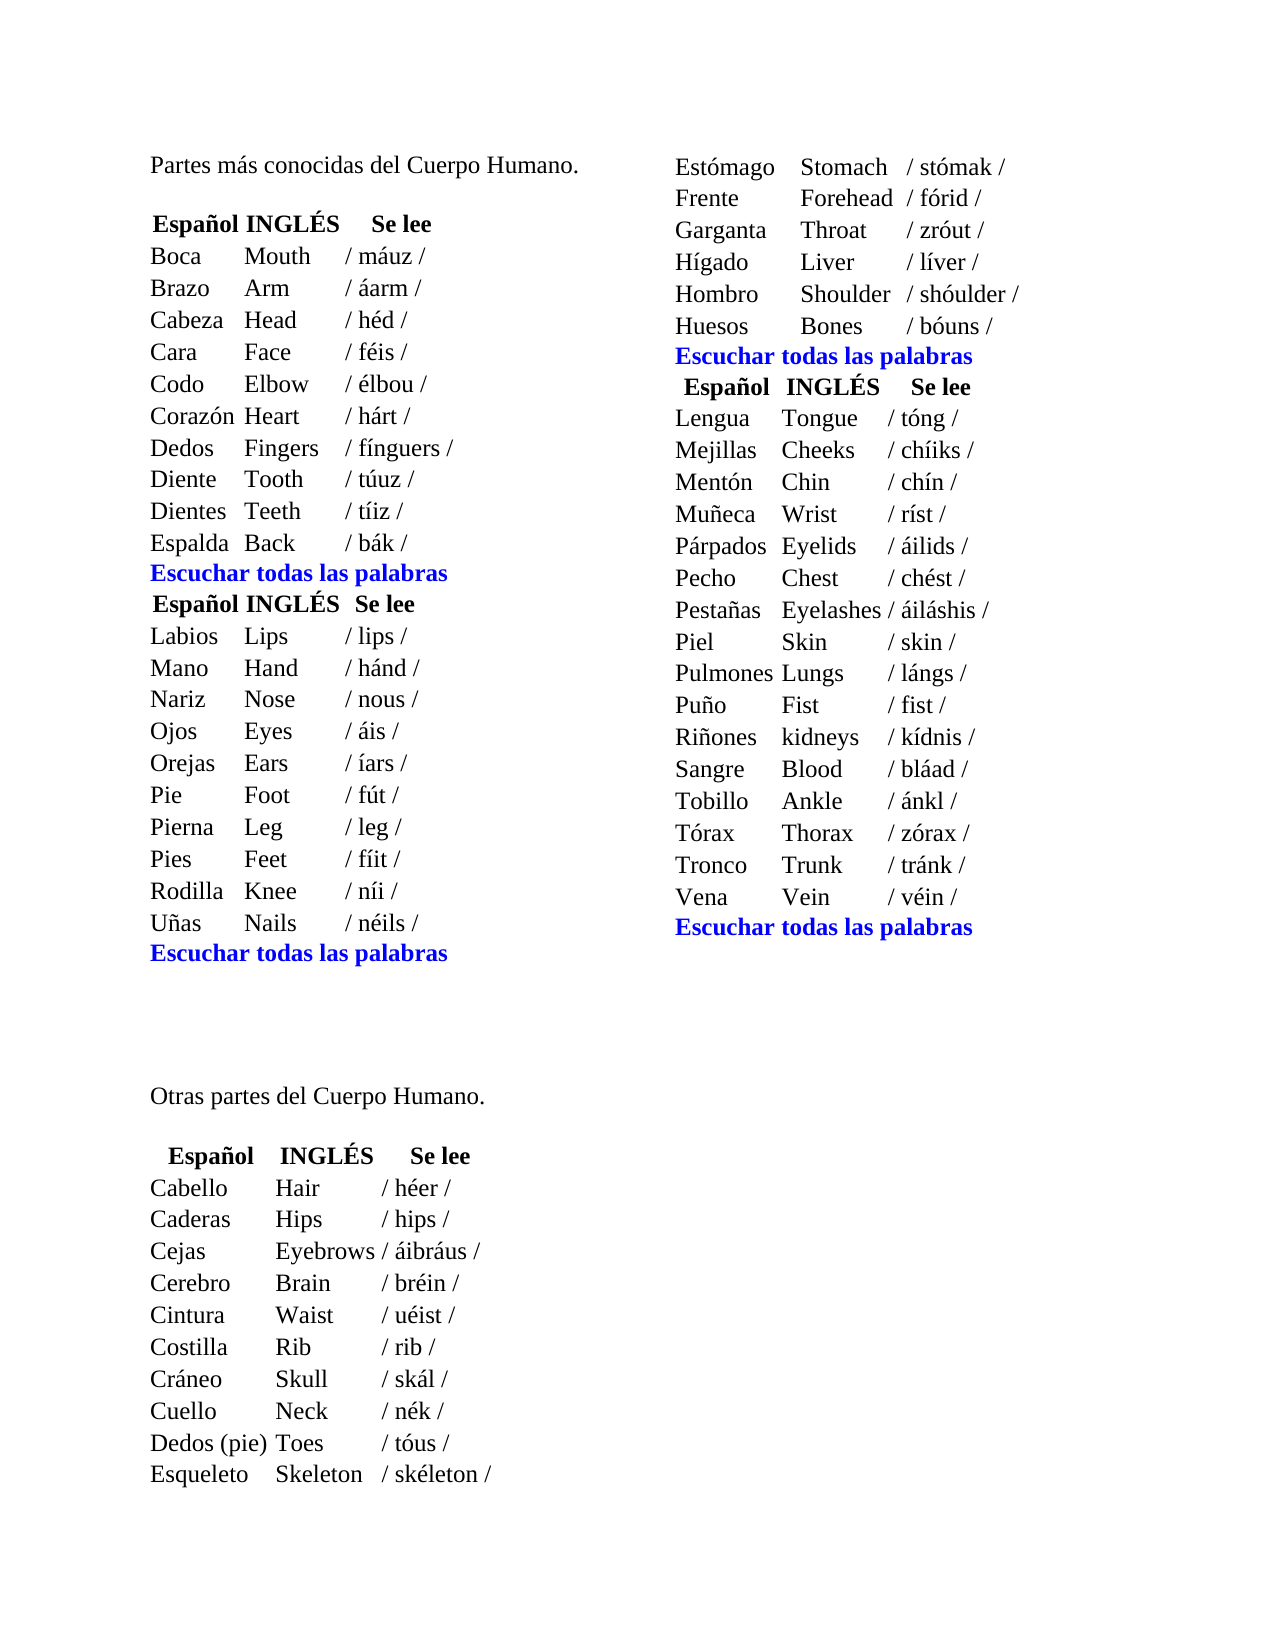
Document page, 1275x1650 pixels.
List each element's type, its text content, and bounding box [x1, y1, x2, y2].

table_cell / íars / [343, 747, 426, 778]
table_cell Toes [274, 1426, 380, 1458]
table_cell / áilids / [886, 529, 995, 561]
table_cell Pestañas [674, 593, 780, 625]
table_cell Cuello [149, 1394, 273, 1426]
table_cell Costilla [149, 1331, 273, 1362]
table_cell / skin / [886, 625, 995, 657]
table_cell / hárt / [343, 399, 459, 431]
table_cell Hombro [674, 278, 798, 309]
table_cell Codo [149, 367, 242, 399]
table_cell Estómago [674, 150, 798, 182]
table_cell Shoulder [799, 278, 905, 309]
text Otras partes del Cuerpo Humano. [150, 1081, 600, 1110]
table_cell Ankle [780, 784, 886, 816]
table_cell / féis / [343, 335, 459, 367]
table_cell / bréin / [380, 1267, 500, 1299]
table_cell / néils / [343, 906, 426, 938]
table_cell Back [243, 527, 343, 558]
table_cell Brazo [149, 272, 242, 303]
table_cell Bones [799, 309, 905, 341]
table_cell Elbow [243, 367, 343, 399]
table_cell / ríst / [886, 498, 995, 529]
table_cell Eyelashes [780, 593, 886, 625]
table_cell Tronco [674, 848, 780, 880]
table_cell Lungs [780, 657, 886, 689]
table_header Español [674, 370, 780, 402]
table_cell Pulmones [674, 657, 780, 689]
table_cell Mano [149, 651, 242, 683]
table_cell / stómak / [905, 150, 1025, 182]
table_cell / líver / [905, 246, 1025, 277]
table_cell / fút / [343, 779, 426, 810]
table_cell Hand [243, 651, 343, 683]
table_cell Hips [274, 1203, 380, 1235]
table_cell Blood [780, 753, 886, 784]
table_cell Leg [243, 810, 343, 842]
table_cell Ears [243, 747, 343, 778]
table_cell / hánd / [343, 651, 426, 683]
table_header INGLÉS [243, 208, 343, 240]
table_cell / tránk / [886, 848, 995, 880]
table_cell / fíit / [343, 842, 426, 874]
table_header Se lee [380, 1139, 500, 1171]
table_cell Mouth [243, 240, 343, 272]
table_cell / fist / [886, 689, 995, 721]
table_cell Muñeca [674, 498, 780, 529]
table_cell / nous / [343, 683, 426, 715]
table_cell / ánkl / [886, 784, 995, 816]
table_cell / hips / [380, 1203, 500, 1235]
table_cell Trunk [780, 848, 886, 880]
table_cell Pies [149, 842, 242, 874]
table_cell / áarm / [343, 272, 459, 303]
table_cell Chest [780, 561, 886, 593]
text Escuchar todas las palabras [675, 912, 1125, 941]
table_cell Fist [780, 689, 886, 721]
table_cell Cráneo [149, 1363, 273, 1394]
table_cell Lengua [674, 402, 780, 434]
table_cell Corazón [149, 399, 242, 431]
table_header Español [149, 208, 242, 240]
table_cell / chín / [886, 466, 995, 497]
table_cell Nose [243, 683, 343, 715]
table_cell / héd / [343, 304, 459, 335]
table_cell Throat [799, 214, 905, 246]
table_cell Rib [274, 1331, 380, 1362]
table_cell Ojos [149, 715, 242, 747]
table_cell Párpados [674, 529, 780, 561]
table_cell Orejas [149, 747, 242, 778]
table_cell Cabello [149, 1171, 273, 1203]
table_cell Piel [674, 625, 780, 657]
table_header Se lee [343, 208, 459, 240]
table_cell / rib / [380, 1331, 500, 1362]
table_cell Waist [274, 1299, 380, 1331]
table_cell Diente [149, 463, 242, 495]
table_cell Puño [674, 689, 780, 721]
table_cell Eyelids [780, 529, 886, 561]
text Escuchar todas las palabras [675, 341, 1125, 370]
table_header INGLÉS [274, 1139, 380, 1171]
table_cell Pecho [674, 561, 780, 593]
table_cell Tongue [780, 402, 886, 434]
table_cell Skull [274, 1363, 380, 1394]
table_cell Feet [243, 842, 343, 874]
table_cell Neck [274, 1394, 380, 1426]
table_cell / leg / [343, 810, 426, 842]
table_cell Caderas [149, 1203, 273, 1235]
table_cell Rodilla [149, 874, 242, 906]
table_cell Dedos [149, 431, 242, 463]
table_cell Arm [243, 272, 343, 303]
table_cell Cara [149, 335, 242, 367]
table_cell / túuz / [343, 463, 459, 495]
table_cell Head [243, 304, 343, 335]
table_cell Tobillo [674, 784, 780, 816]
table_cell / áiláshis / [886, 593, 995, 625]
table_cell Cintura [149, 1299, 273, 1331]
table_cell / élbou / [343, 367, 459, 399]
table_cell Frente [674, 182, 798, 214]
table_cell / áibráus / [380, 1235, 500, 1267]
table_cell Nariz [149, 683, 242, 715]
table_cell Hair [274, 1171, 380, 1203]
table_cell / bláad / [886, 753, 995, 784]
table_cell Heart [243, 399, 343, 431]
table_cell / fórid / [905, 182, 1025, 214]
table_cell Teeth [243, 495, 343, 527]
table_cell Cabeza [149, 304, 242, 335]
table_cell / zróut / [905, 214, 1025, 246]
table_cell Nails [243, 906, 343, 938]
table_cell Pierna [149, 810, 242, 842]
table_cell Esqueleto [149, 1458, 273, 1490]
table_cell / áis / [343, 715, 426, 747]
table_cell / bák / [343, 527, 459, 558]
table_cell / bóuns / [905, 309, 1025, 341]
table_cell Sangre [674, 753, 780, 784]
table_cell / skál / [380, 1363, 500, 1394]
table_header Español [149, 1139, 273, 1171]
table_cell Foot [243, 779, 343, 810]
table_cell / tóus / [380, 1426, 500, 1458]
table_cell Eyes [243, 715, 343, 747]
table_header Se lee [886, 370, 995, 402]
table_cell Dedos (pie) [149, 1426, 273, 1458]
table_cell Cheeks [780, 434, 886, 466]
table_cell Pie [149, 779, 242, 810]
table_cell Huesos [674, 309, 798, 341]
table_cell Vena [674, 880, 780, 912]
table_cell Mejillas [674, 434, 780, 466]
table_cell kidneys [780, 721, 886, 752]
table_cell Cejas [149, 1235, 273, 1267]
table_cell Thorax [780, 816, 886, 848]
table_cell Lips [243, 619, 343, 651]
table_cell Vein [780, 880, 886, 912]
table_cell Dientes [149, 495, 242, 527]
table_cell Eyebrows [274, 1235, 380, 1267]
table_header Español [149, 587, 242, 619]
table_cell Riñones [674, 721, 780, 752]
table_cell / tíiz / [343, 495, 459, 527]
table_cell Brain [274, 1267, 380, 1299]
table_cell Espalda [149, 527, 242, 558]
table_cell / lips / [343, 619, 426, 651]
table_cell / zórax / [886, 816, 995, 848]
table_cell Knee [243, 874, 343, 906]
table_cell Skeleton [274, 1458, 380, 1490]
table_header INGLÉS [243, 587, 343, 619]
text Partes más conocidas del Cuerpo Humano. [150, 150, 600, 179]
table_cell Uñas [149, 906, 242, 938]
table_cell Cerebro [149, 1267, 273, 1299]
table_cell / fínguers / [343, 431, 459, 463]
table_cell / chíiks / [886, 434, 995, 466]
table_cell Mentón [674, 466, 780, 497]
table_cell Fingers [243, 431, 343, 463]
table_cell / véin / [886, 880, 995, 912]
table_cell / níi / [343, 874, 426, 906]
table_cell / héer / [380, 1171, 500, 1203]
table_cell Labios [149, 619, 242, 651]
table_cell Wrist [780, 498, 886, 529]
table_cell / kídnis / [886, 721, 995, 752]
table_cell / skéleton / [380, 1458, 500, 1490]
table_cell / máuz / [343, 240, 459, 272]
text Escuchar todas las palabras [150, 558, 600, 587]
table_cell / lángs / [886, 657, 995, 689]
table_cell / chést / [886, 561, 995, 593]
text Escuchar todas las palabras [150, 938, 600, 967]
table_cell Garganta [674, 214, 798, 246]
table_cell / uéist / [380, 1299, 500, 1331]
table_header Se lee [343, 587, 426, 619]
table_cell Tórax [674, 816, 780, 848]
table_cell / nék / [380, 1394, 500, 1426]
table_cell / shóulder / [905, 278, 1025, 309]
table_cell Face [243, 335, 343, 367]
table_cell Chin [780, 466, 886, 497]
table_cell Boca [149, 240, 242, 272]
table_cell / tóng / [886, 402, 995, 434]
table_header INGLÉS [780, 370, 886, 402]
table_cell Liver [799, 246, 905, 277]
table_cell Skin [780, 625, 886, 657]
table_cell Hígado [674, 246, 798, 277]
table_cell Tooth [243, 463, 343, 495]
table_cell Forehead [799, 182, 905, 214]
table_cell Stomach [799, 150, 905, 182]
